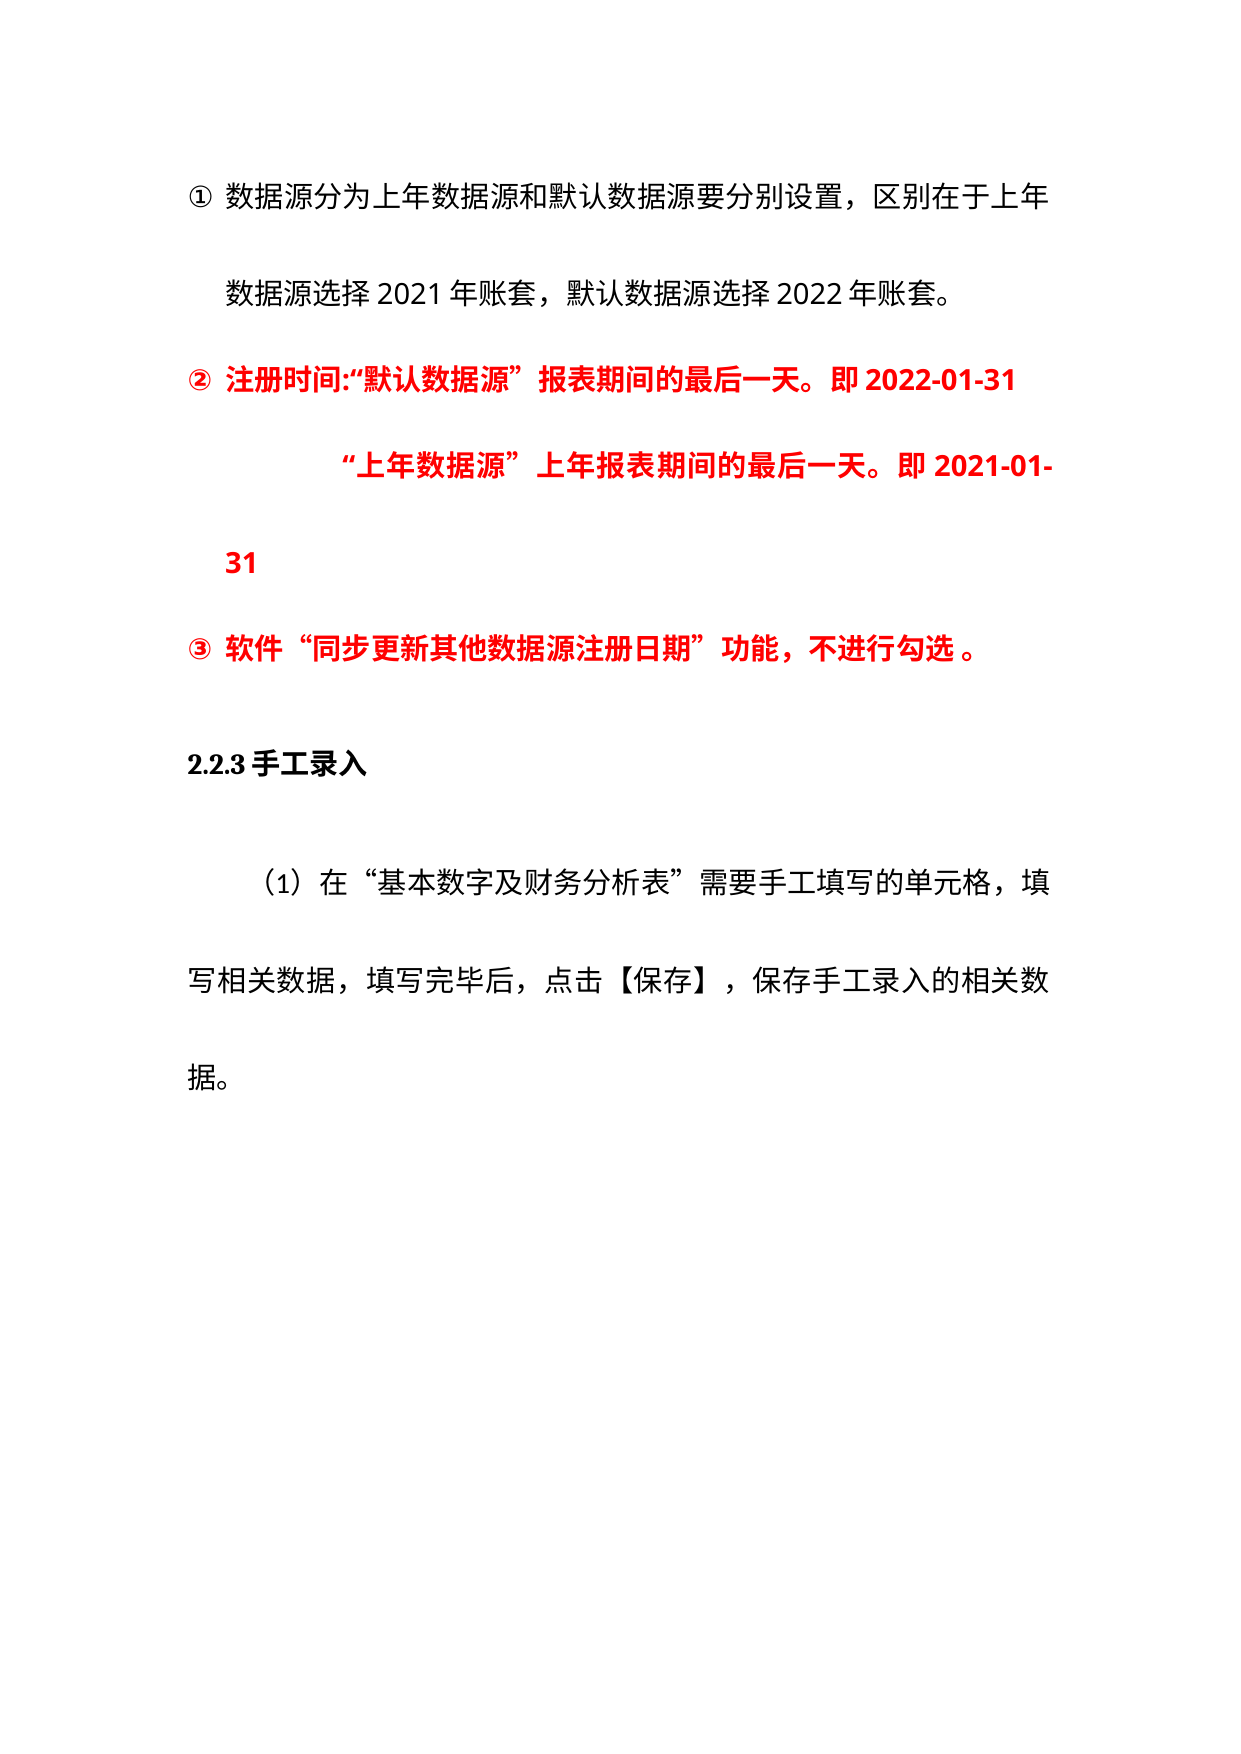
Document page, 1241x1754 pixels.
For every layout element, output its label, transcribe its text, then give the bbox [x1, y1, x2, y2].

list “上年数据源”上年报表期间的最后一天。即2021-01-31 [225, 432, 1053, 594]
text （1）在“基本数字及财务分析表”需要手工填写的单元格，填写相关数据，填写完毕后，点击【保存】，保存手工录入的相关数据。 [187, 848, 1053, 1108]
subtitle 2.2.3手工录入 [187, 729, 1053, 794]
list 软件“同步更新其他数据源注册日期”功能，不进行勾选 。 [187, 614, 1053, 679]
list 数据源分为上年数据源和默认数据源要分别设置，区别在于上年数据源选择2021年账套，默认数据源选择2022年账套。 [187, 162, 1053, 324]
list 注册时间:“默认数据源”报表期间的最后一天。即2022-01-31 [187, 346, 1053, 411]
